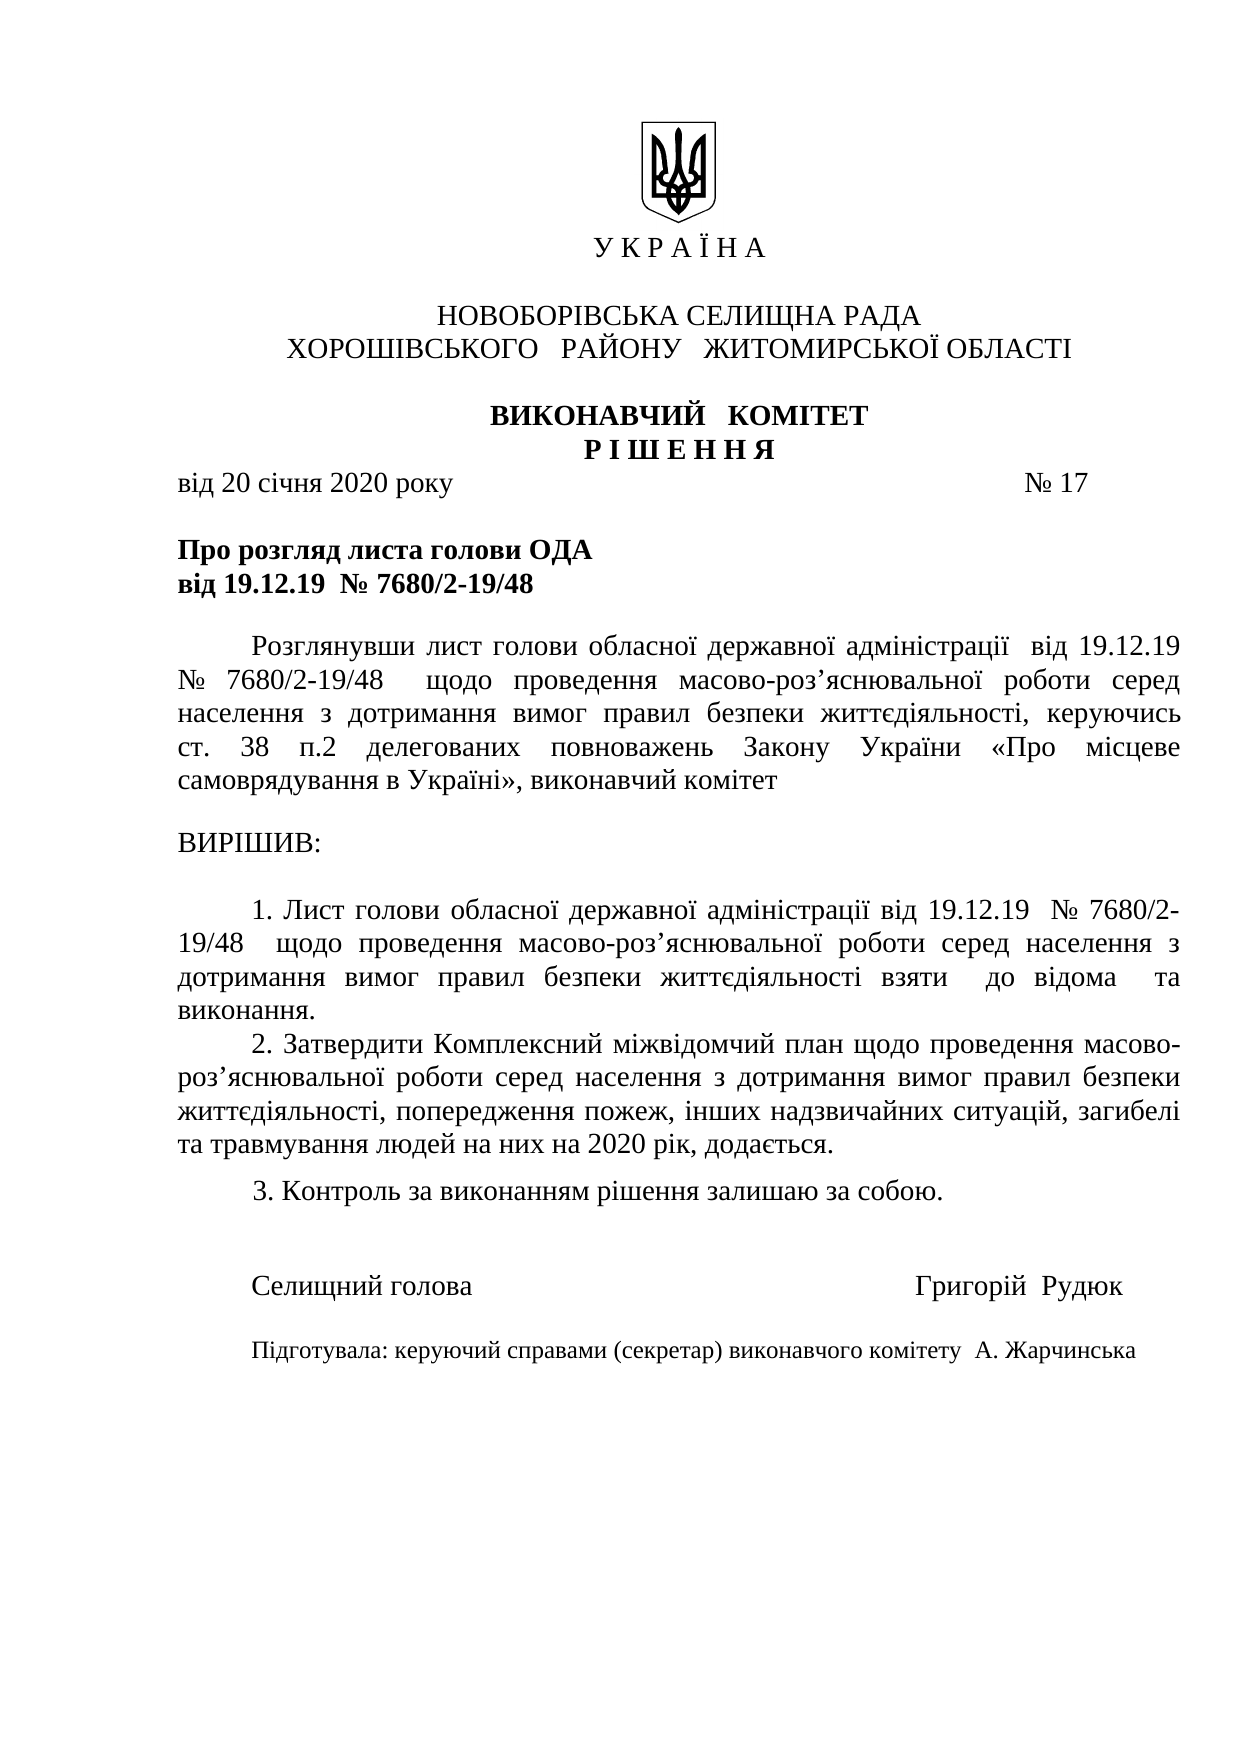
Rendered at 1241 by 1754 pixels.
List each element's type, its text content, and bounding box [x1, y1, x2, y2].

text НОВОБОРІВСЬКА СЕЛИЩНА РАДА [177, 298, 1181, 331]
text 3. Контроль за виконанням рішення залишаю за собою. [177, 1173, 1181, 1206]
text Селищний голова Григорій Рудюк [177, 1268, 1181, 1302]
text 1. Лист голови обласної державної адміністрації від 19.12.19 № 7680/2-19/48 щодо проведення масово-роз’яснювальної роботи серед населення з дотримання вимог правил безпеки життєдіяльності взяти до відома та виконання. [177, 892, 1181, 1026]
text ВИКОНАВЧИЙ КОМІТЕТ [177, 398, 1181, 432]
text від 20 січня 2020 року № 17 [177, 465, 1181, 499]
text 2. Затвердити Комплексний міжвідомчий план щодо проведення масово-роз’яснювальної роботи серед населення з дотримання вимог правил безпеки життєдіяльності, попередження пожеж, інших надзвичайних ситуацій, загибелі та травмування людей на них на 2020 рік, додається. [177, 1026, 1181, 1160]
text У К Р А Ї Н А [177, 231, 1181, 264]
text Р І Ш Е Н Н Я [177, 432, 1181, 465]
text Розглянувши лист голови обласної державної адміністрації від 19.12.19 № 7680/2-19/48 щодо проведення масово-роз’яснювальної роботи серед населення з дотримання вимог правил безпеки життєдіяльності, керуючись ст. 38 п.2 делегованих повноважень Закону України «Про місцеве самоврядування в Україні», виконавчий комітет [177, 628, 1181, 796]
picture [634, 118, 724, 231]
text Про розгляд листа голови ОДА [177, 532, 1181, 566]
text ХОРОШІВСЬКОГО РАЙОНУ ЖИТОМИРСЬКОЇ ОБЛАСТІ [177, 331, 1181, 365]
text Підготувала: керуючий справами (секретар) виконавчого комітету А. Жарчинська [177, 1336, 1181, 1364]
text від 19.12.19 № 7680/2-19/48 [177, 566, 1181, 599]
text ВИРІШИВ: [177, 825, 1181, 858]
